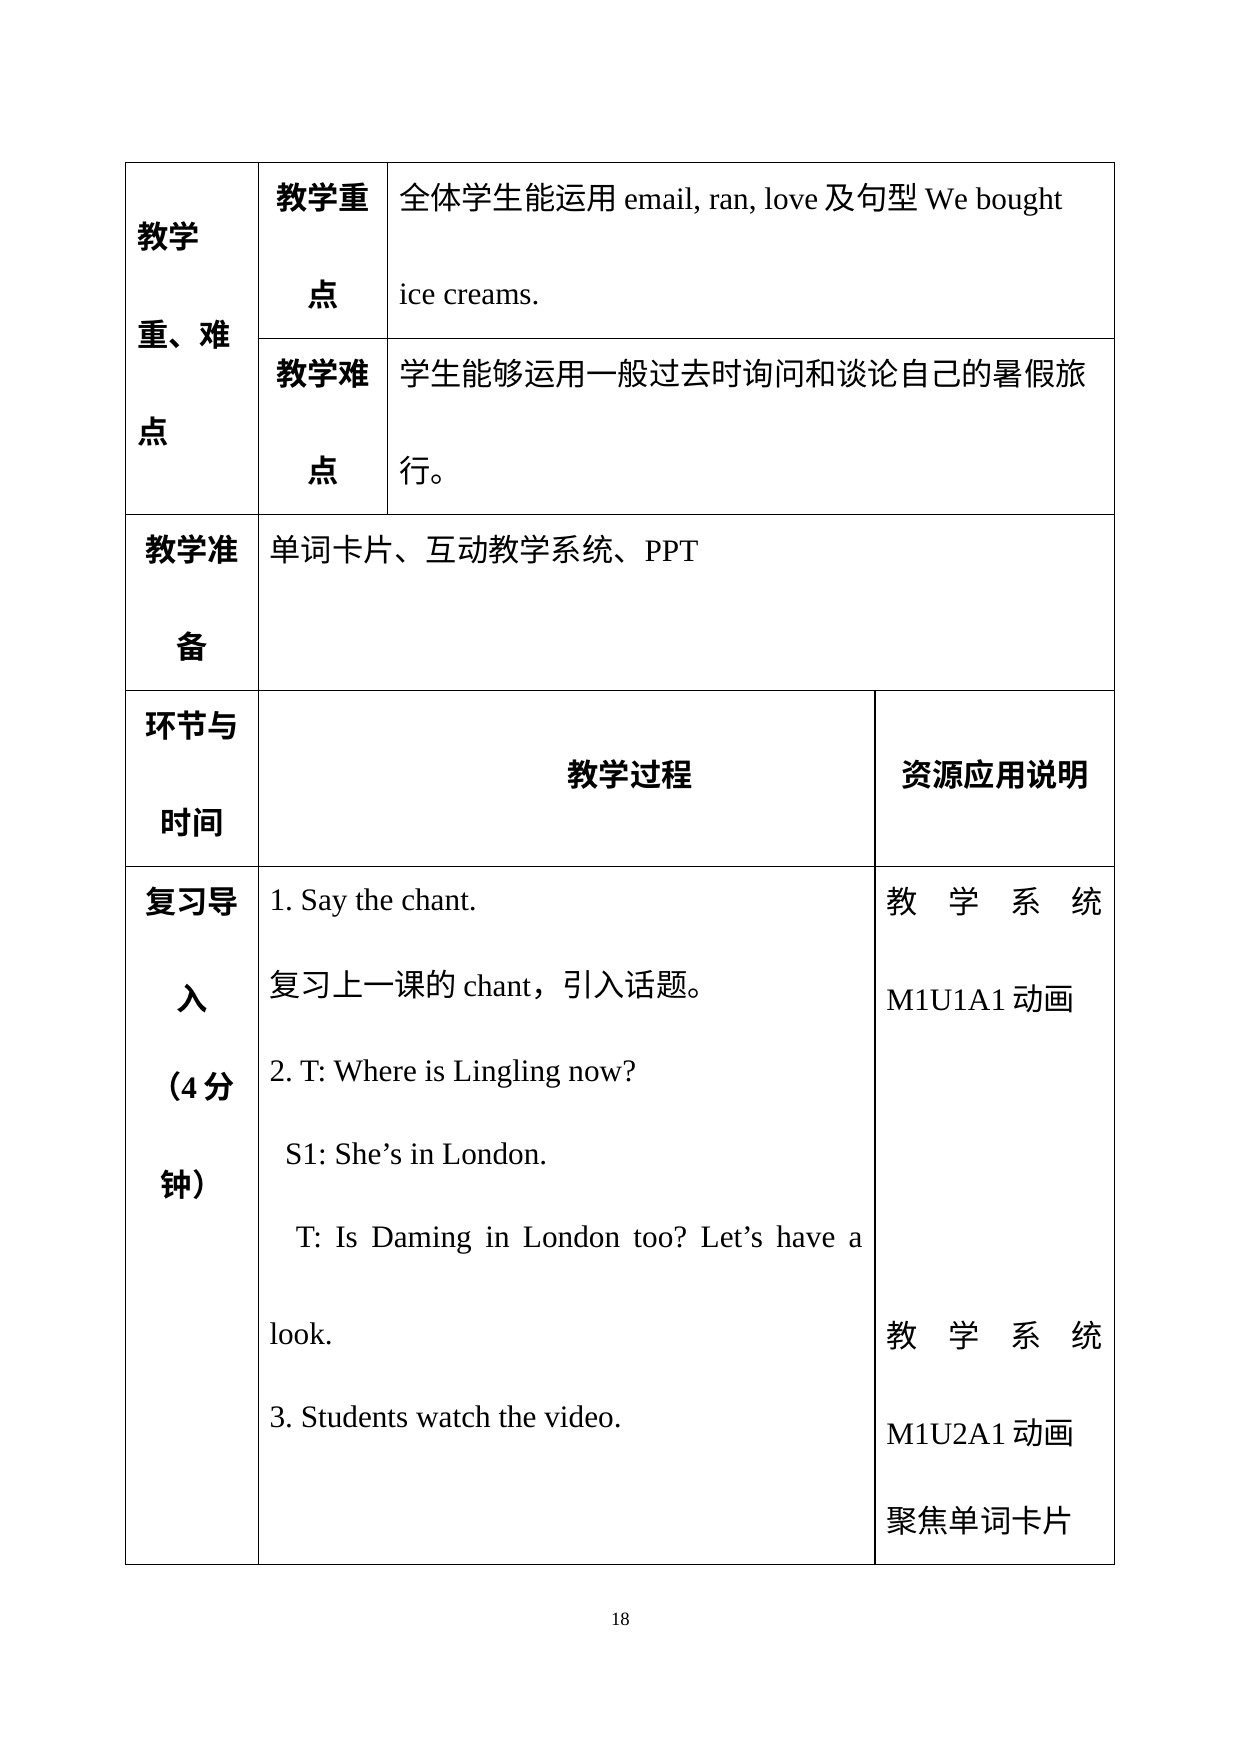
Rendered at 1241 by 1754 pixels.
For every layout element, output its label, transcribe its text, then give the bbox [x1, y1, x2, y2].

table_cell 教学重、难点 [126, 163, 258, 514]
table_cell 单词卡片、互动教学系统、PPT [259, 515, 1114, 690]
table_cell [876, 867, 1114, 1564]
table_cell 复习导入 （4分钟） [126, 867, 258, 1564]
table_cell 全体学生能运用email, ran, love及句型We bought ice creams. [388, 163, 1114, 338]
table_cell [259, 867, 874, 1564]
table_cell 教学过程 [259, 691, 874, 866]
table_cell 资源应用说明 [876, 691, 1114, 866]
table_cell 教学重点 [259, 163, 387, 338]
table_cell 教学准备 [126, 515, 258, 690]
table_cell 环节与时间 [126, 691, 258, 866]
table_cell 教学难点 [259, 339, 387, 514]
table_cell 学生能够运用一般过去时询问和谈论自己的暑假旅行。 [388, 339, 1114, 514]
